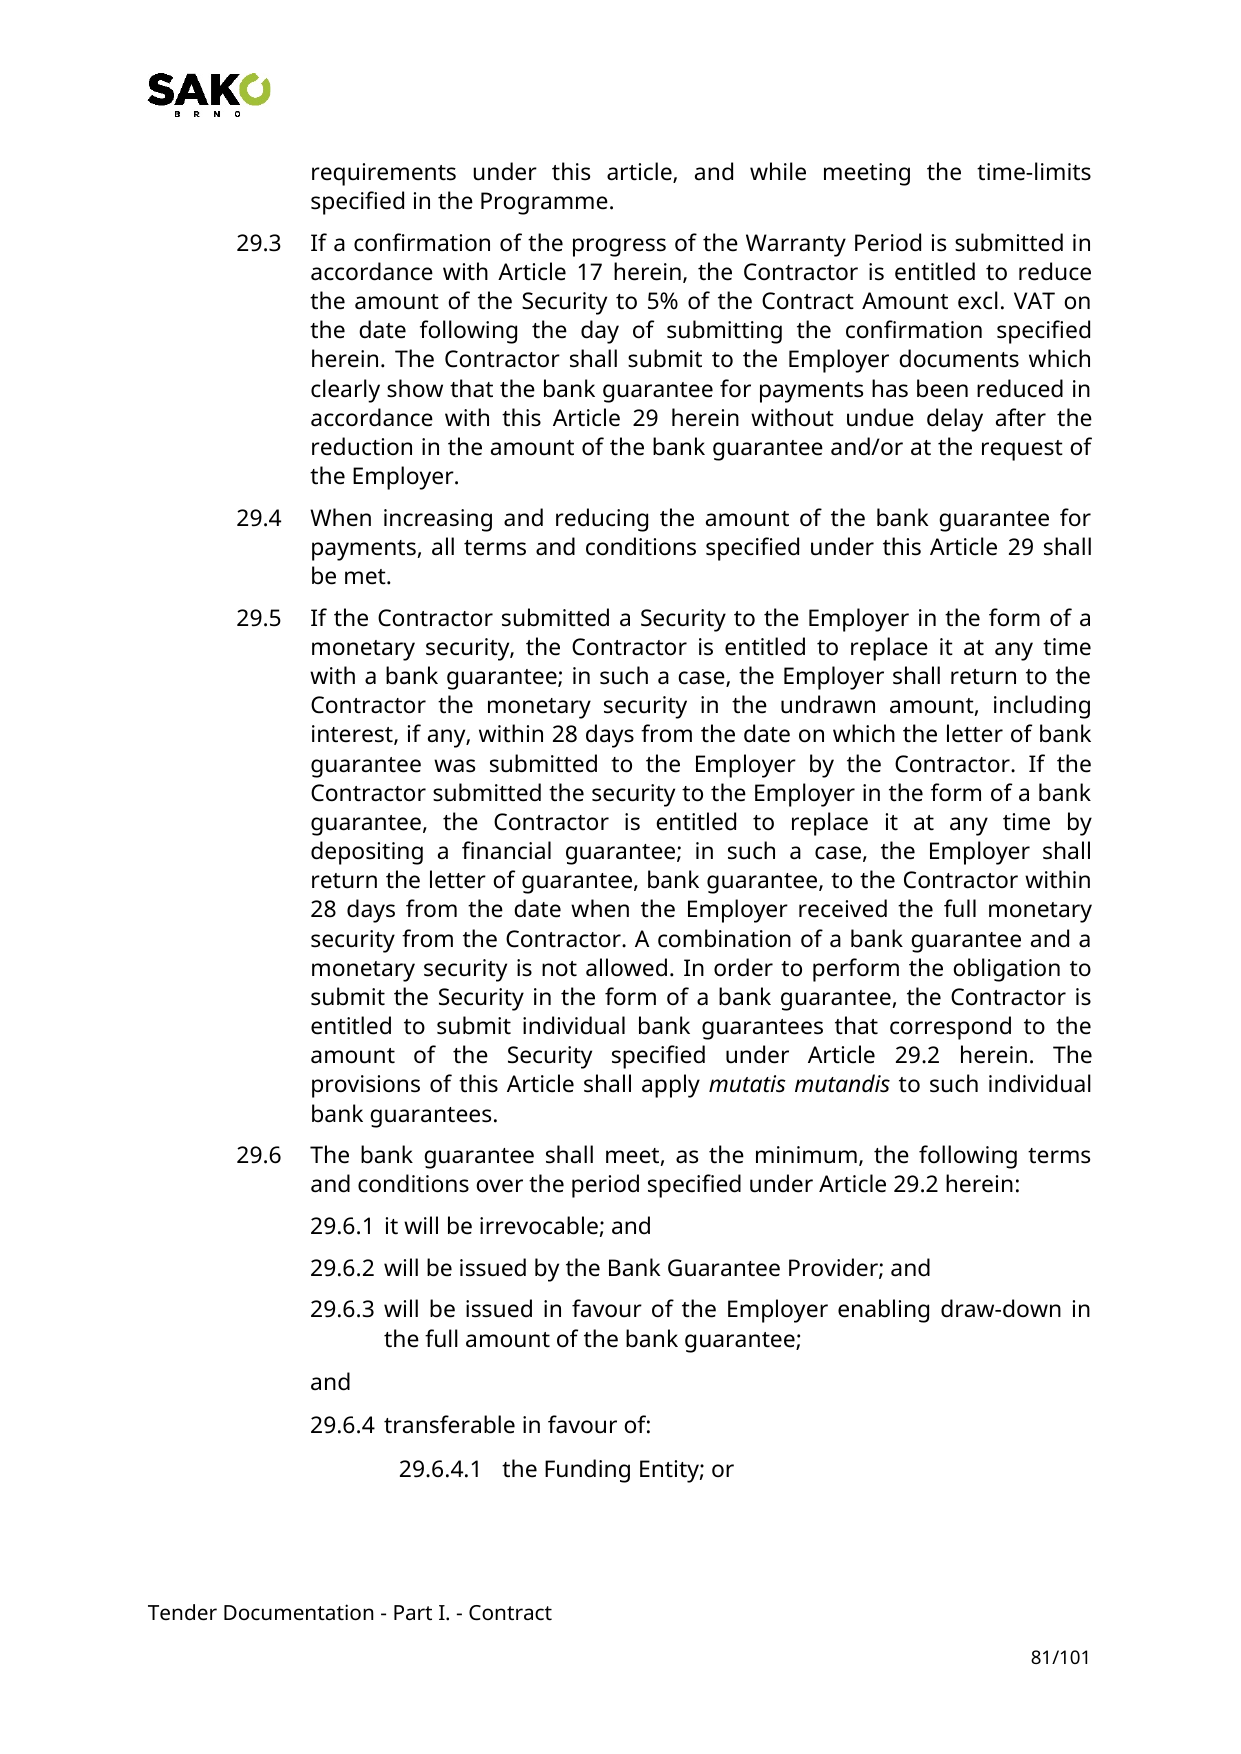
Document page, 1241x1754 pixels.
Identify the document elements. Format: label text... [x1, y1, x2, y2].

list The bank guarantee shall meet, as the minimum, the following terms and conditions over the period specified under Article 29.2 herein: [236, 1140, 1093, 1199]
list If the Contractor submitted a Security to the Employer in the form of a monetary security, the Contractor is entitled to replace it at any time with a bank guarantee; in such a case, the Employer shall return to the Contractor the monetary security in the undrawn amount, including interest, if any, within 28 days from the date on which the letter of bank guarantee was submitted to the Employer by the Contractor. If the Contractor submitted the security to the Employer in the form of a bank guarantee, the Contractor is entitled to replace it at any time by depositing a financial guarantee; in such a case, the Employer shall return the letter of guarantee, bank guarantee, to the Contractor within 28 days from the date when the Employer received the full monetary security from the Contractor. A combination of a bank guarantee and a monetary security is not allowed. In order to perform the obligation to submit the Security in the form of a bank guarantee, the Contractor is entitled to submit individual bank guarantees that correspond to the amount of the Security specified under Article 29.2 herein. The provisions of this Article shall apply mutatis mutandis to such individual bank guarantees. [236, 603, 1093, 1128]
list will be issued by the Bank Guarantee Provider; and [310, 1253, 1093, 1282]
list transferable in favour of: [310, 1409, 1093, 1440]
text and [310, 1365, 1093, 1397]
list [236, 157, 1093, 215]
list If a confirmation of the progress of the Warranty Period is submitted in accordance with Article 17 herein, the Contractor is entitled to reduce the amount of the Security to 5% of the Contract Amount excl. VAT on the date following the day of submitting the confirmation specified herein. The Contractor shall submit to the Employer documents which clearly show that the bank guarantee for payments has been reduced in accordance with this Article 29 herein without undue delay after the reduction in the amount of the bank guarantee and/or at the request of the Employer. [236, 228, 1093, 490]
picture [147, 73, 271, 117]
list the Funding Entity; or [399, 1453, 1093, 1484]
list When increasing and reducing the amount of the bank guarantee for payments, all terms and conditions specified under this Article 29 shall be met. [236, 503, 1093, 590]
list will be issued in favour of the Employer enabling draw-down in the full amount of the bank guarantee; [310, 1294, 1093, 1353]
list it will be irrevocable; and [310, 1211, 1093, 1240]
